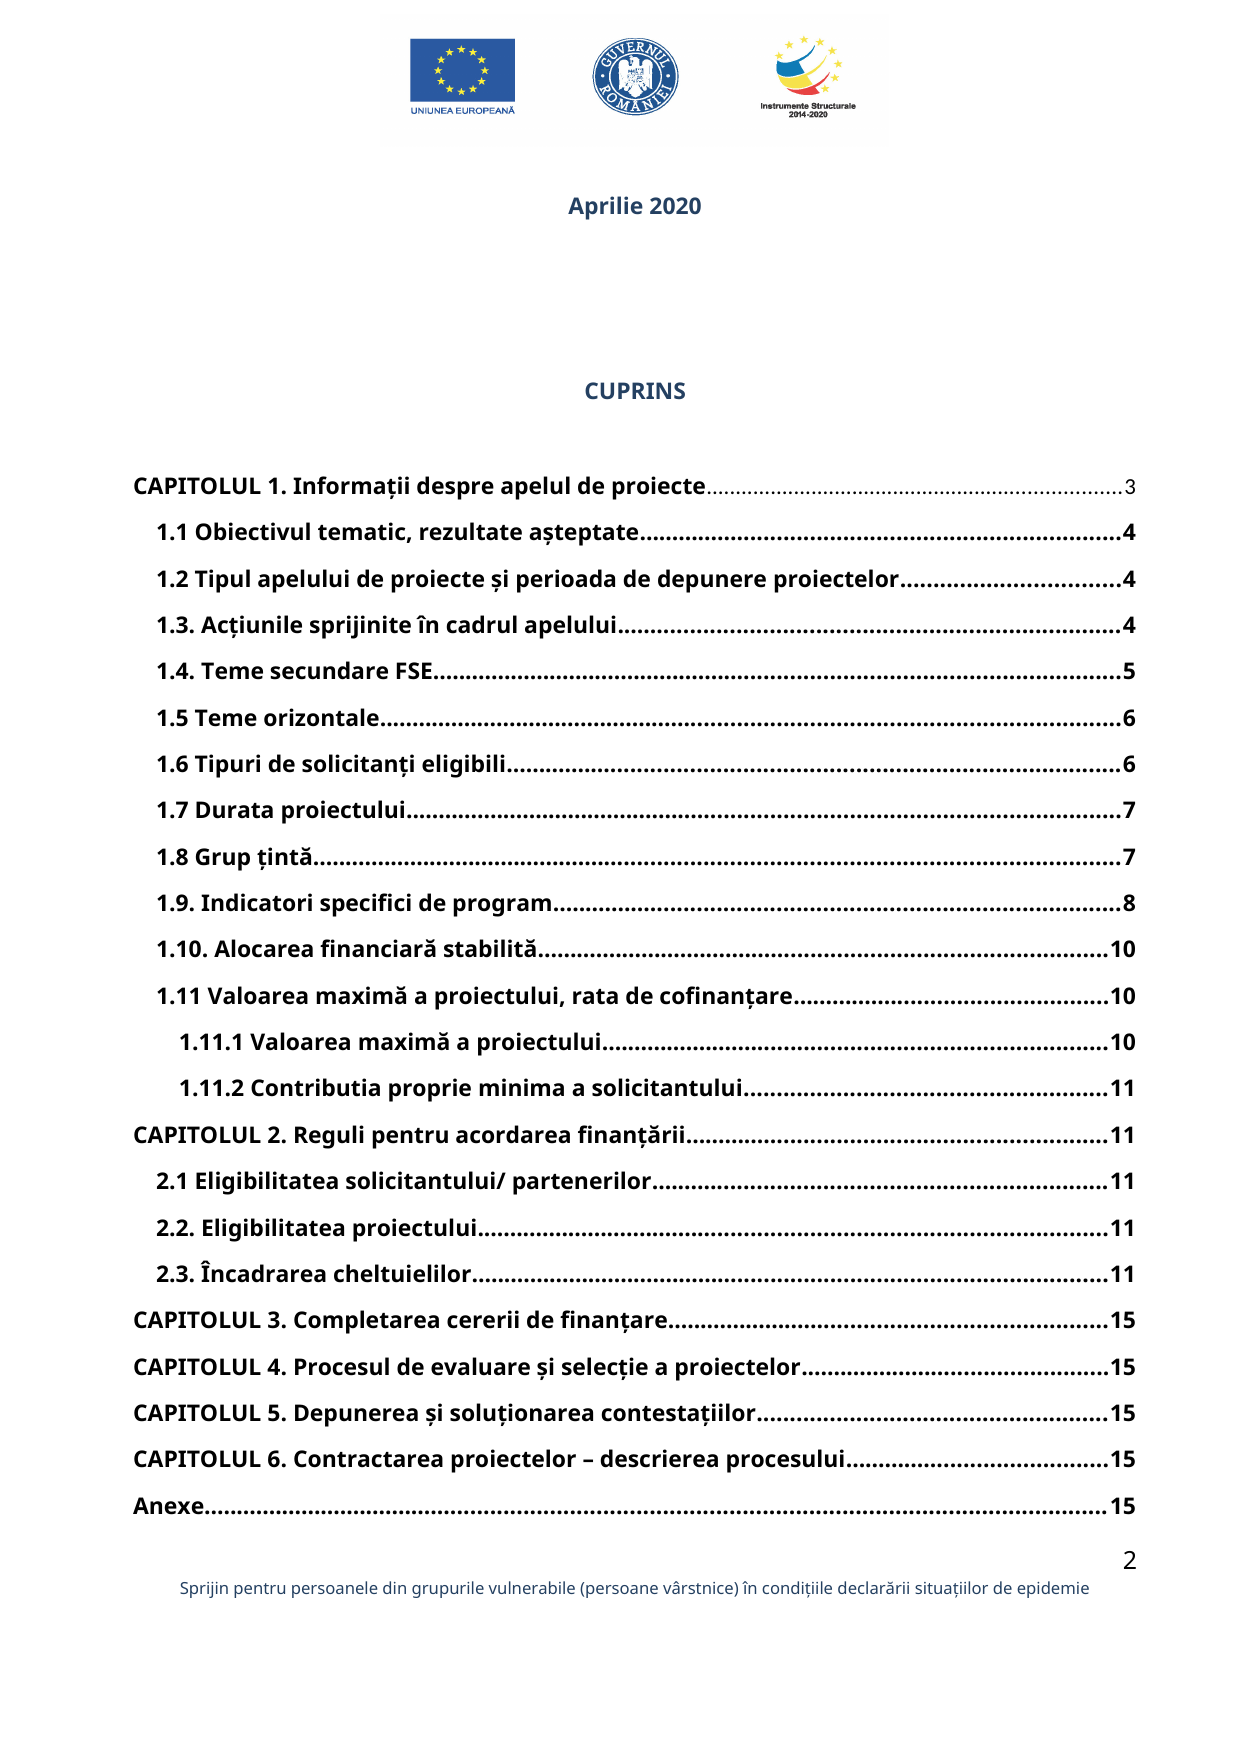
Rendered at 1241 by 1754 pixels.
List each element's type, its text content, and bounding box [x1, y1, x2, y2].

text CAPITOLUL 2. Reguli pentru acordarea finanțării 11 [133, 1119, 1137, 1150]
text 1.5 Teme orizontale 6 [156, 702, 1137, 733]
text CAPITOLUL 6. Contractarea proiectelor – descrierea procesului 15 [133, 1443, 1137, 1474]
text 1.3. Acțiunile sprijinite în cadrul apelului 4 [156, 609, 1137, 640]
text 2.3. Încadrarea cheltuielilor 11 [156, 1258, 1137, 1289]
text 1.4. Teme secundare FSE 5 [156, 655, 1137, 686]
text 1.1 Obiectivul tematic, rezultate așteptate 4 [156, 516, 1137, 547]
text 2.2. Eligibilitatea proiectului 11 [156, 1211, 1137, 1243]
text 2.1 Eligibilitatea solicitantului/ partenerilor 11 [156, 1165, 1137, 1196]
text 1.9. Indicatori specifici de program 8 [156, 887, 1137, 918]
text 1.11 Valoarea maximă a proiectului, rata de cofinanțare 10 [156, 980, 1137, 1011]
text 1.7 Durata proiectului 7 [156, 794, 1137, 826]
picture [380, 14, 890, 147]
text 1.11.2 Contributia proprie minima a solicitantului 11 [179, 1072, 1137, 1104]
text 1.6 Tipuri de solicitanți eligibili 6 [156, 748, 1137, 779]
text Anexe 15 [133, 1489, 1137, 1521]
text CAPITOLUL 4. Procesul de evaluare și selecție a proiectelor 15 [133, 1351, 1137, 1382]
text CAPITOLUL 1. Informații despre apelul de proiecte 3 [133, 470, 1137, 501]
text 1.10. Alocarea financiară stabilită 10 [156, 933, 1137, 964]
text 1.2 Tipul apelului de proiecte și perioada de depunere proiectelor 4 [156, 562, 1137, 594]
text CAPITOLUL 5. Depunerea și soluționarea contestațiilor 15 [133, 1397, 1137, 1428]
text Aprilie 2020 [133, 190, 1137, 221]
text CUPRINS [133, 375, 1137, 406]
text CAPITOLUL 3. Completarea cererii de finanțare 15 [133, 1304, 1137, 1335]
text 1.11.1 Valoarea maximă a proiectului 10 [179, 1026, 1137, 1057]
text 1.8 Grup țintă 7 [156, 841, 1137, 872]
